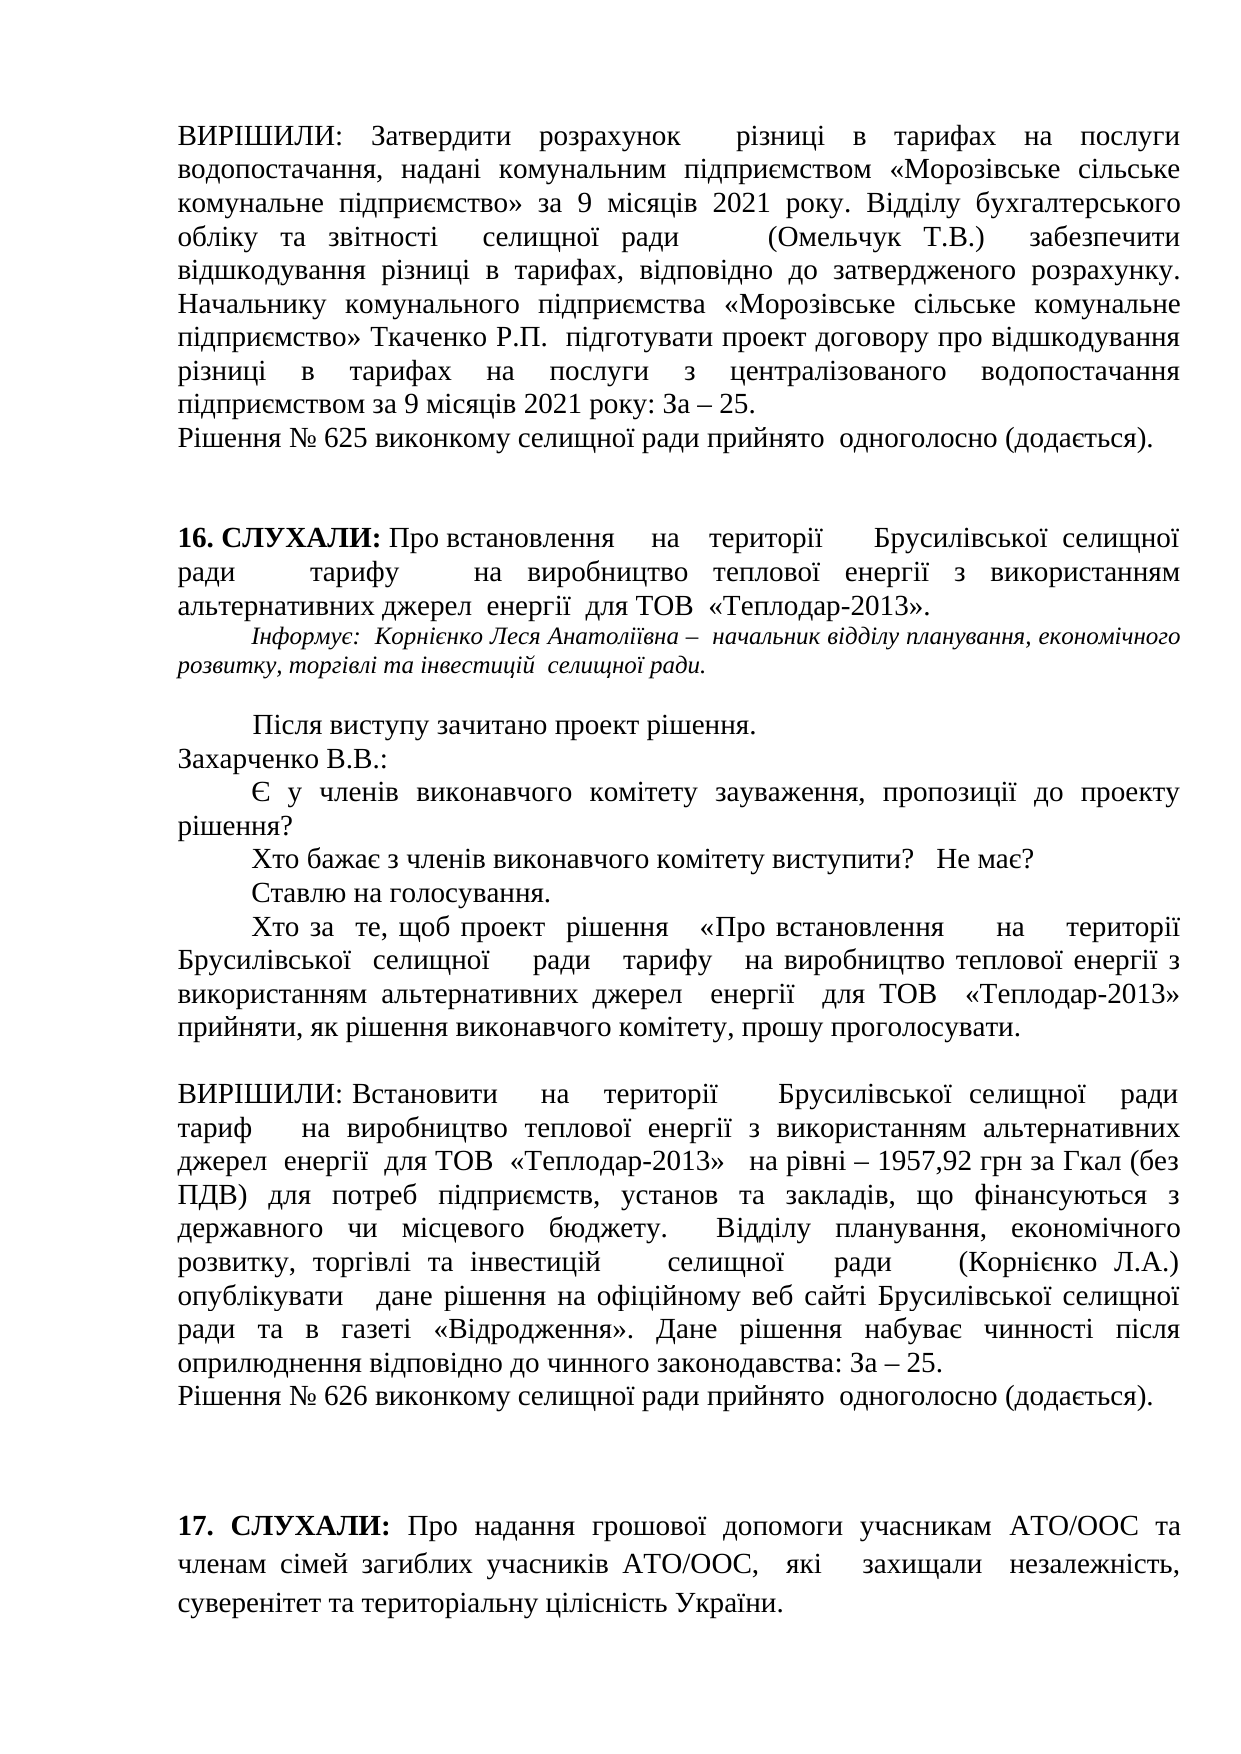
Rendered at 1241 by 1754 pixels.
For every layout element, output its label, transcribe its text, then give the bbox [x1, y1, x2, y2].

text Рішення № 625 виконкому селищної ради прийнято одноголосно (додається). [177, 420, 1181, 453]
text Рішення № 626 виконкому селищної ради прийнято одноголосно (додається). [177, 1378, 1181, 1412]
text Хто за те, щоб проект рішення «Про встановлення на території Брусилівської селищної ради тарифу на виробництво теплової енергії з використанням альтернативних джерел енергії для ТОВ «Теплодар-2013» прийняти, як рішення виконавчого комітету, прошу проголосувати. [177, 909, 1181, 1043]
text Ставлю на голосування. [177, 875, 1181, 909]
text ВИРІШИЛИ: Встановити на території Брусилівської селищної ради тариф на виробництво теплової енергії з використанням альтернативних джерел енергії для ТОВ «Теплодар-2013» на рівні – 1957,92 грн за Гкал (без ПДВ) для потреб підприємств, установ та закладів, що фінансуються з державного чи місцевого бюджету. Відділу планування, економічного розвитку, торгівлі та інвестицій селищної ради (Корнієнко Л.А.) опублікувати дане рішення на офіційному веб сайті Брусилівської селищної ради та в газеті «Відродження». Дане рішення набуває чинності після оприлюднення відповідно до чинного законодавства: За – 25. [177, 1076, 1181, 1244]
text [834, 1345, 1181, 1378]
text ВИРІШИЛИ: Затвердити розрахунок різниці в тарифах на послуги водопостачання, надані комунальним підприємством «Морозівське сільське комунальне підприємство» за 9 місяців 2021 року. Відділу бухгалтерського обліку та звітності селищної ради (Омельчук Т.В.) забезпечити відшкодування різниці в тарифах, відповідно до затвердженого розрахунку. Начальнику комунального підприємства «Морозівське сільське комунальне підприємство» Ткаченко Р.П. підготувати проект договору про відшкодування різниці в тарифах на послуги з централізованого водопостачання підприємством за 9 місяців 2021 року: За – 25. [177, 118, 1181, 420]
text Хто бажає з членів виконавчого комітету виступити? Не має? [177, 842, 1181, 875]
list 17. СЛУХАЛИ: Про надання грошової допомоги учасникам АТО/ООС та членам сімей загиблих учасників АТО/ООС, які захищали незалежність, суверенітет та територіальну цілісність України. [177, 1508, 1181, 1618]
text 16. СЛУХАЛИ: Про встановлення на території Брусилівської селищної ради тарифу на виробництво теплової енергії з використанням альтернативних джерел енергії для ТОВ «Теплодар-2013». [177, 521, 1181, 621]
text Після виступу зачитано проект рішення. [177, 707, 1181, 741]
text Захарченко В.В.: [177, 741, 1181, 774]
text Є у членів виконавчого комітету зауваження, пропозиції до проекту рішення? [177, 774, 1181, 842]
text Інформує: Корнієнко Леся Анатоліївна – начальник відділу планування, економічного розвитку, торгівлі та інвестицій селищної ради. [177, 621, 1181, 679]
